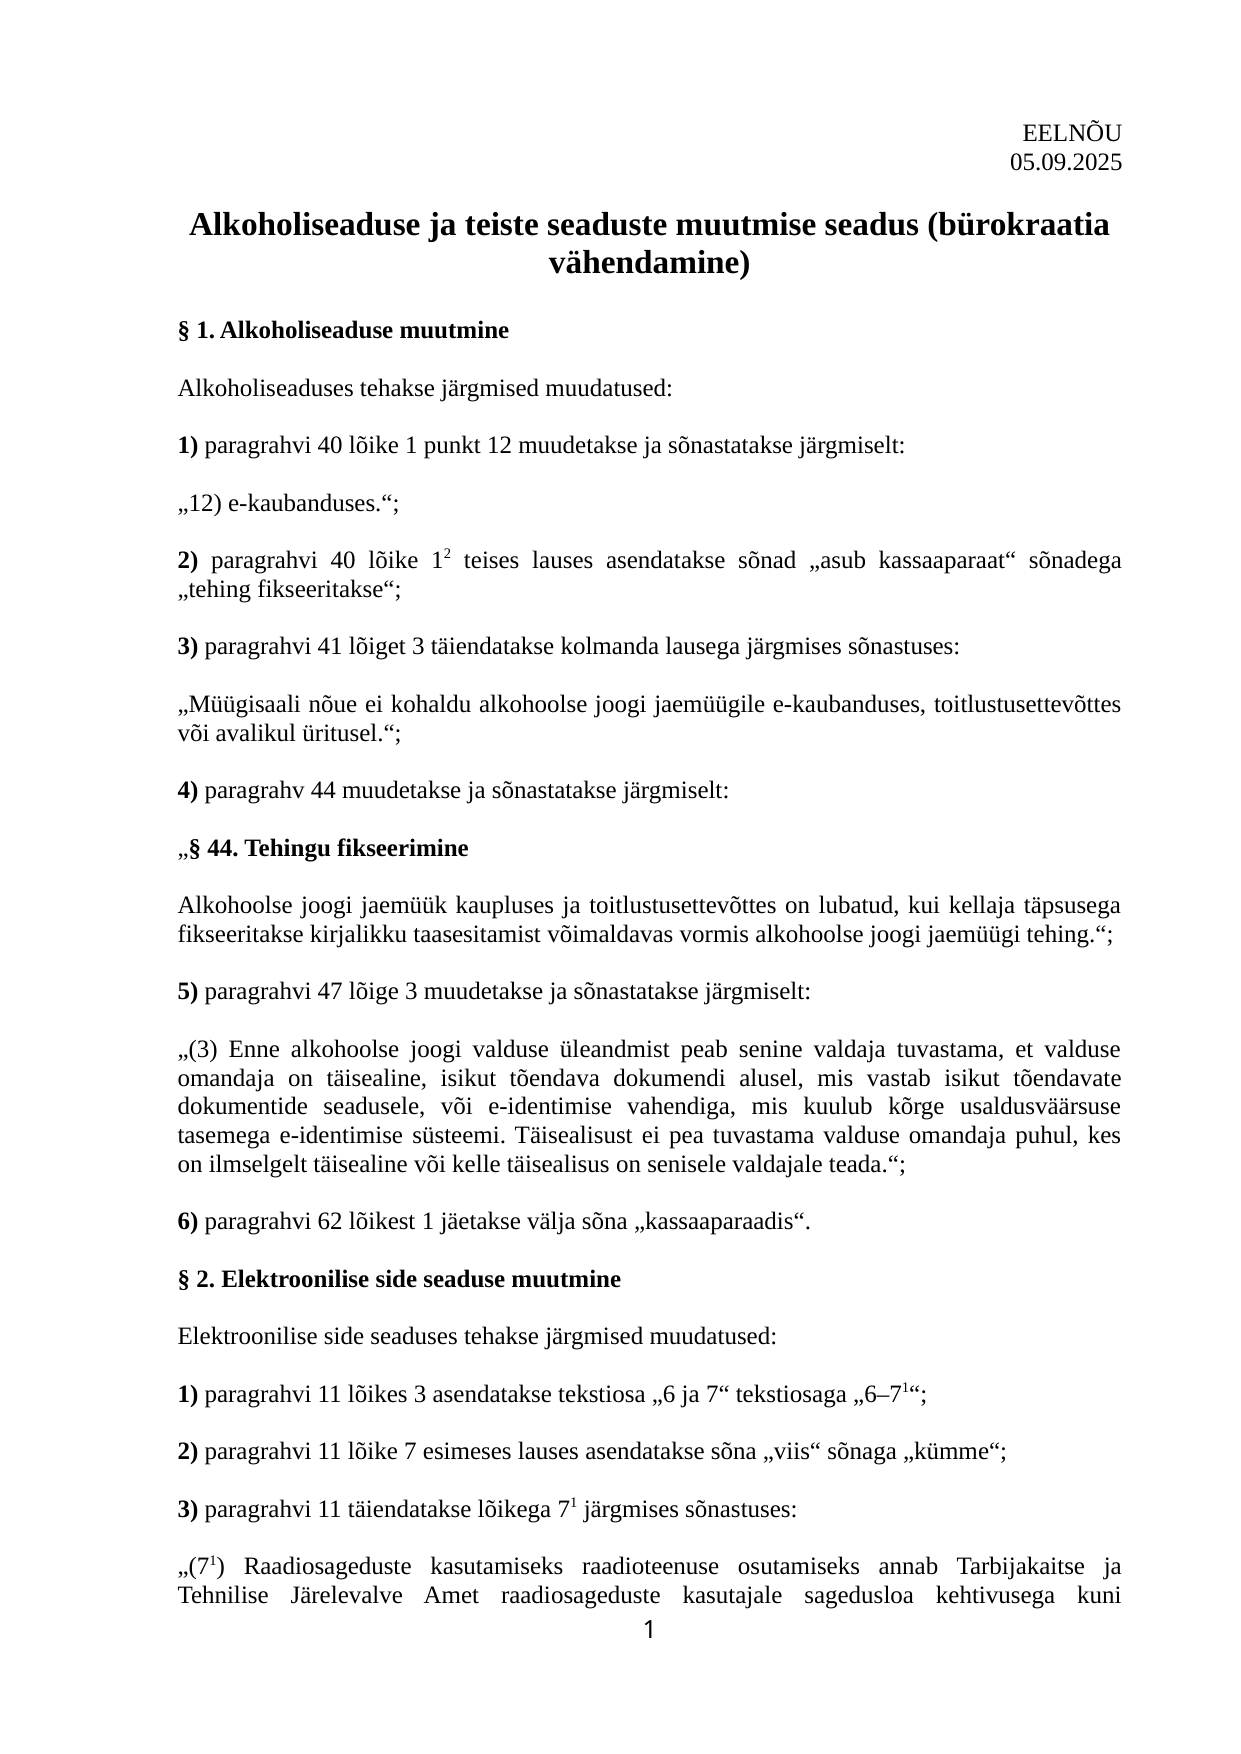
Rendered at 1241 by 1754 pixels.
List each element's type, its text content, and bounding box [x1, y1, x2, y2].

text Alkoholiseaduses tehakse järgmised muudatused: [177, 373, 1122, 401]
text 6) paragrahvi 62 lõikest 1 jäetakse välja sõna „kassaaparaadis“. [177, 1206, 1122, 1235]
text 1) paragrahvi 40 lõike 1 punkt 12 muudetakse ja sõnastatakse järgmiselt: [177, 430, 1122, 459]
text 3) paragrahvi 11 täiendatakse lõikega 71 järgmises sõnastuses: [177, 1494, 1122, 1523]
text „Müügisaali nõue ei kohaldu alkohoolse joogi jaemüügile e-kaubanduses, toitlustusettevõttes või avalikul üritusel.“; [177, 689, 1122, 746]
text Alkohoolse joogi jaemüük kaupluses ja toitlustusettevõttes on lubatud, kui kellaja täpsusega fikseeritakse kirjalikku taasesitamist võimaldavas vormis alkohoolse joogi jaemüügi tehing.“; [177, 890, 1122, 948]
text Alkoholiseaduse ja teiste seaduste muutmise seadus (bürokraatia vähendamine) [177, 204, 1122, 281]
text „(3) Enne alkohoolse joogi valduse üleandmist peab senine valdaja tuvastama, et valduse omandaja on täisealine, isikut tõendava dokumendi alusel, mis vastab isikut tõendavate dokumentide seadusele, või e-identimise vahendiga, mis kuulub kõrge usaldusväärsuse tasemega e-identimise süsteemi. Täisealisust ei pea tuvastama valduse omandaja puhul, kes on ilmselgelt täisealine või kelle täisealisus on senisele valdajale teada.“; [177, 1034, 1122, 1178]
text EELNÕU [177, 118, 1122, 147]
text § 1. Alkoholiseaduse muutmine [177, 315, 1122, 344]
text 2) paragrahvi 11 lõike 7 esimeses lauses asendatakse sõna „viis“ sõnaga „kümme“; [177, 1436, 1122, 1465]
text „§ 44. Tehingu fikseerimine [177, 833, 1122, 861]
text Elektroonilise side seaduses tehakse järgmised muudatused: [177, 1321, 1122, 1350]
text 4) paragrahv 44 muudetakse ja sõnastatakse järgmiselt: [177, 775, 1122, 804]
text 1) paragrahvi 11 lõikes 3 asendatakse tekstiosa „6 ja 7“ tekstiosaga „6–71“; [177, 1379, 1122, 1408]
text 2) paragrahvi 40 lõike 12 teises lauses asendatakse sõnad „asub kassaaparaat“ sõnadega „tehing fikseeritakse“; [177, 545, 1122, 603]
text 5) paragrahvi 47 lõige 3 muudetakse ja sõnastatakse järgmiselt: [177, 976, 1122, 1005]
text „12) e-kaubanduses.“; [177, 488, 1122, 516]
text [177, 1551, 1122, 1609]
text 3) paragrahvi 41 lõiget 3 täiendatakse kolmanda lausega järgmises sõnastuses: [177, 631, 1122, 660]
text 05.09.2025 [177, 147, 1122, 176]
text § 2. Elektroonilise side seaduse muutmine [177, 1264, 1122, 1293]
